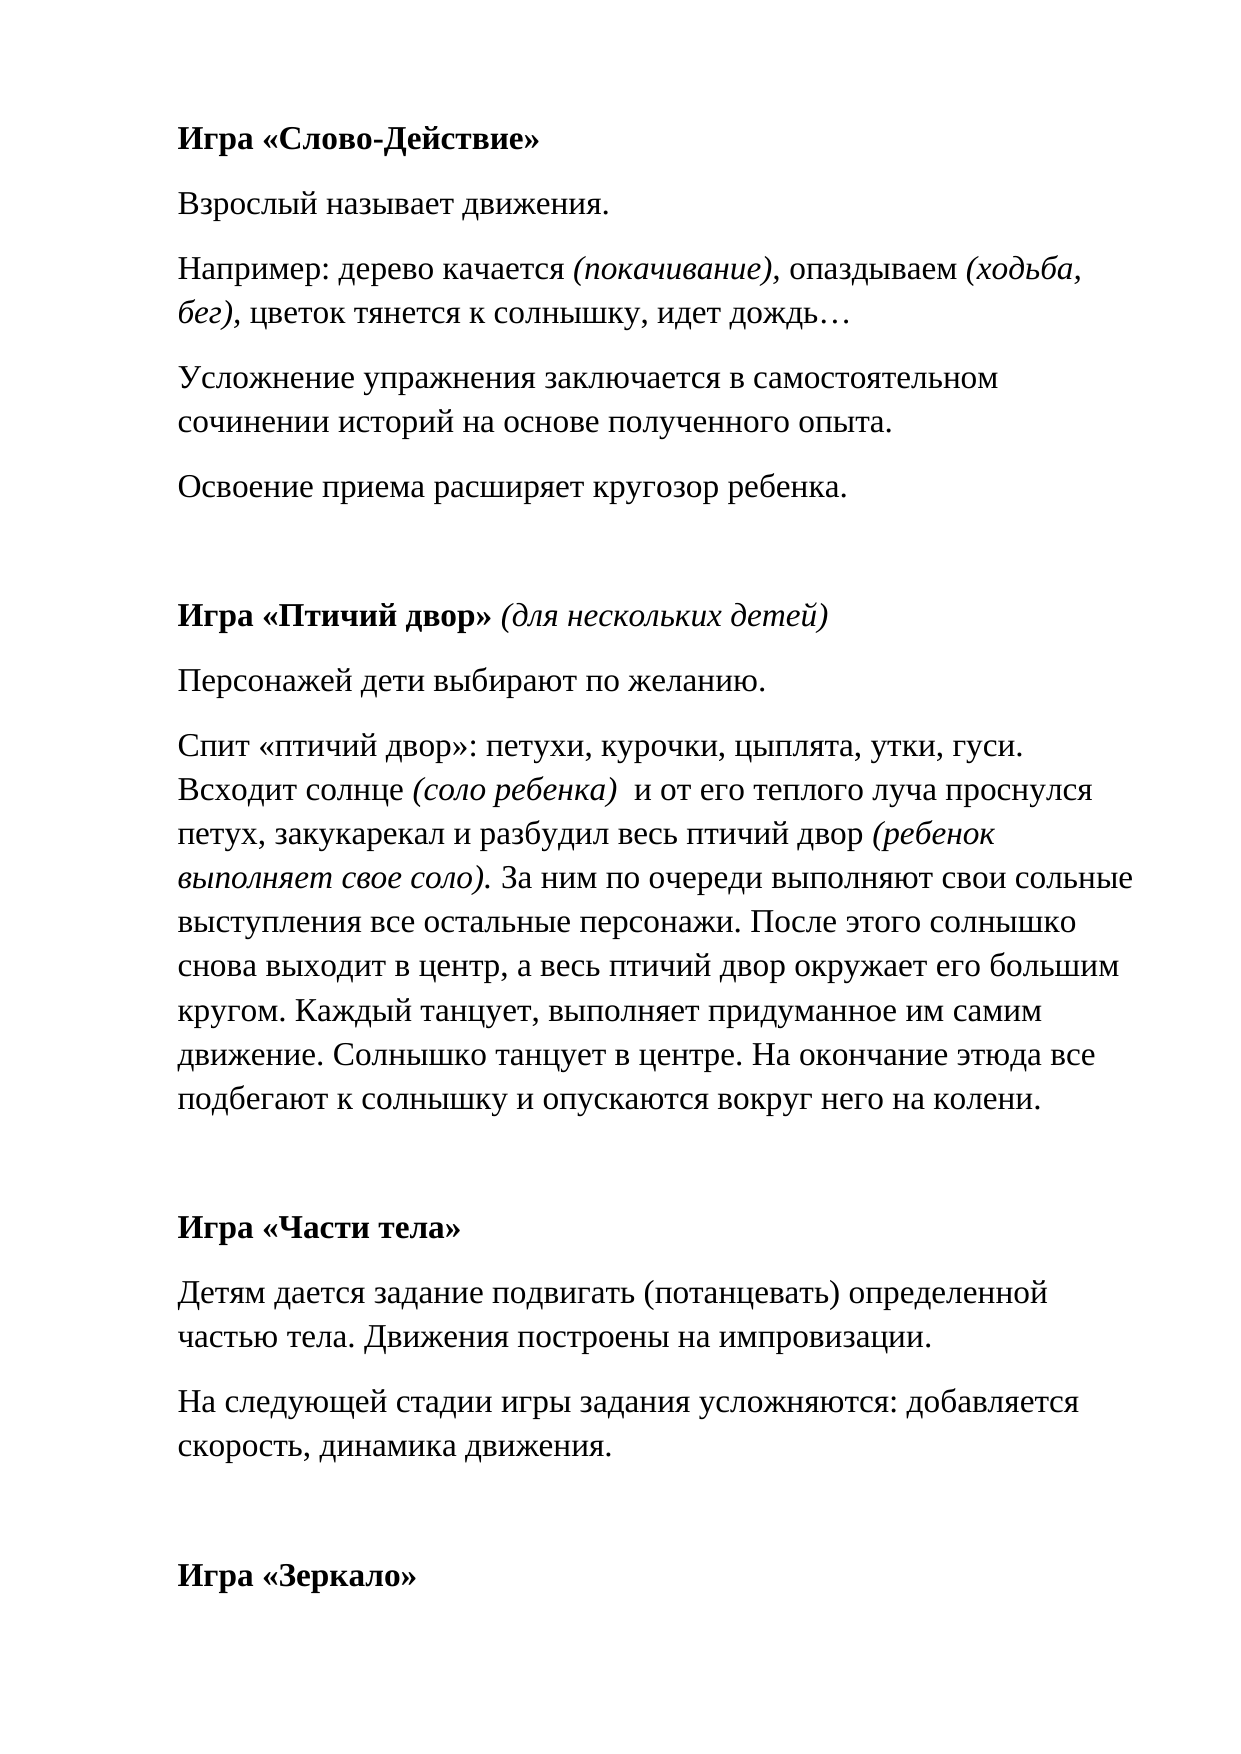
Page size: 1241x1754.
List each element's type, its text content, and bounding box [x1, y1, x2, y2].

text Игра «Части тела» [177, 1208, 1152, 1246]
text Например: дерево качается (покачивание), опаздываем (ходьба, бег), цветок тянется к солнышку, идет дождь… [177, 248, 1152, 330]
text Персонажей дети выбирают по желанию. [177, 661, 1152, 699]
text Спит «птичий двор»: петухи, курочки, цыплята, утки, гуси. Всходит солнце (соло ребенка) и от его теплого луча проснулся петух, закукарекал и разбудил весь птичий двор (ребенок выполняет свое соло). За ним по очереди выполняют свои сольные выступления все остальные персонажи. После этого солнышко снова выходит в центр, а весь птичий двор окружает его большим кругом. Каждый танцует, выполняет придуманное им самим движение. Солнышко танцует в центре. На окончание этюда все подбегают к солнышку и опускаются вокруг него на колени. [177, 725, 1152, 1116]
text Усложнение упражнения заключается в самостоятельном сочинении историй на основе полученного опыта. [177, 357, 1152, 439]
text Игра «Птичий двор» (для нескольких детей) [177, 596, 1152, 634]
text Игра «Слово-Действие» [177, 118, 1152, 156]
text Игра «Зеркало» [177, 1555, 1152, 1594]
text Детям дается задание подвигать (потанцевать) определенной частью тела. Движения построены на импровизации. [177, 1273, 1152, 1355]
text Взрослый называет движения. [177, 183, 1152, 221]
text Освоение приема расширяет кругозор ребенка. [177, 466, 1152, 504]
text На следующей стадии игры задания усложняются: добавляется скорость, динамика движения. [177, 1382, 1152, 1464]
